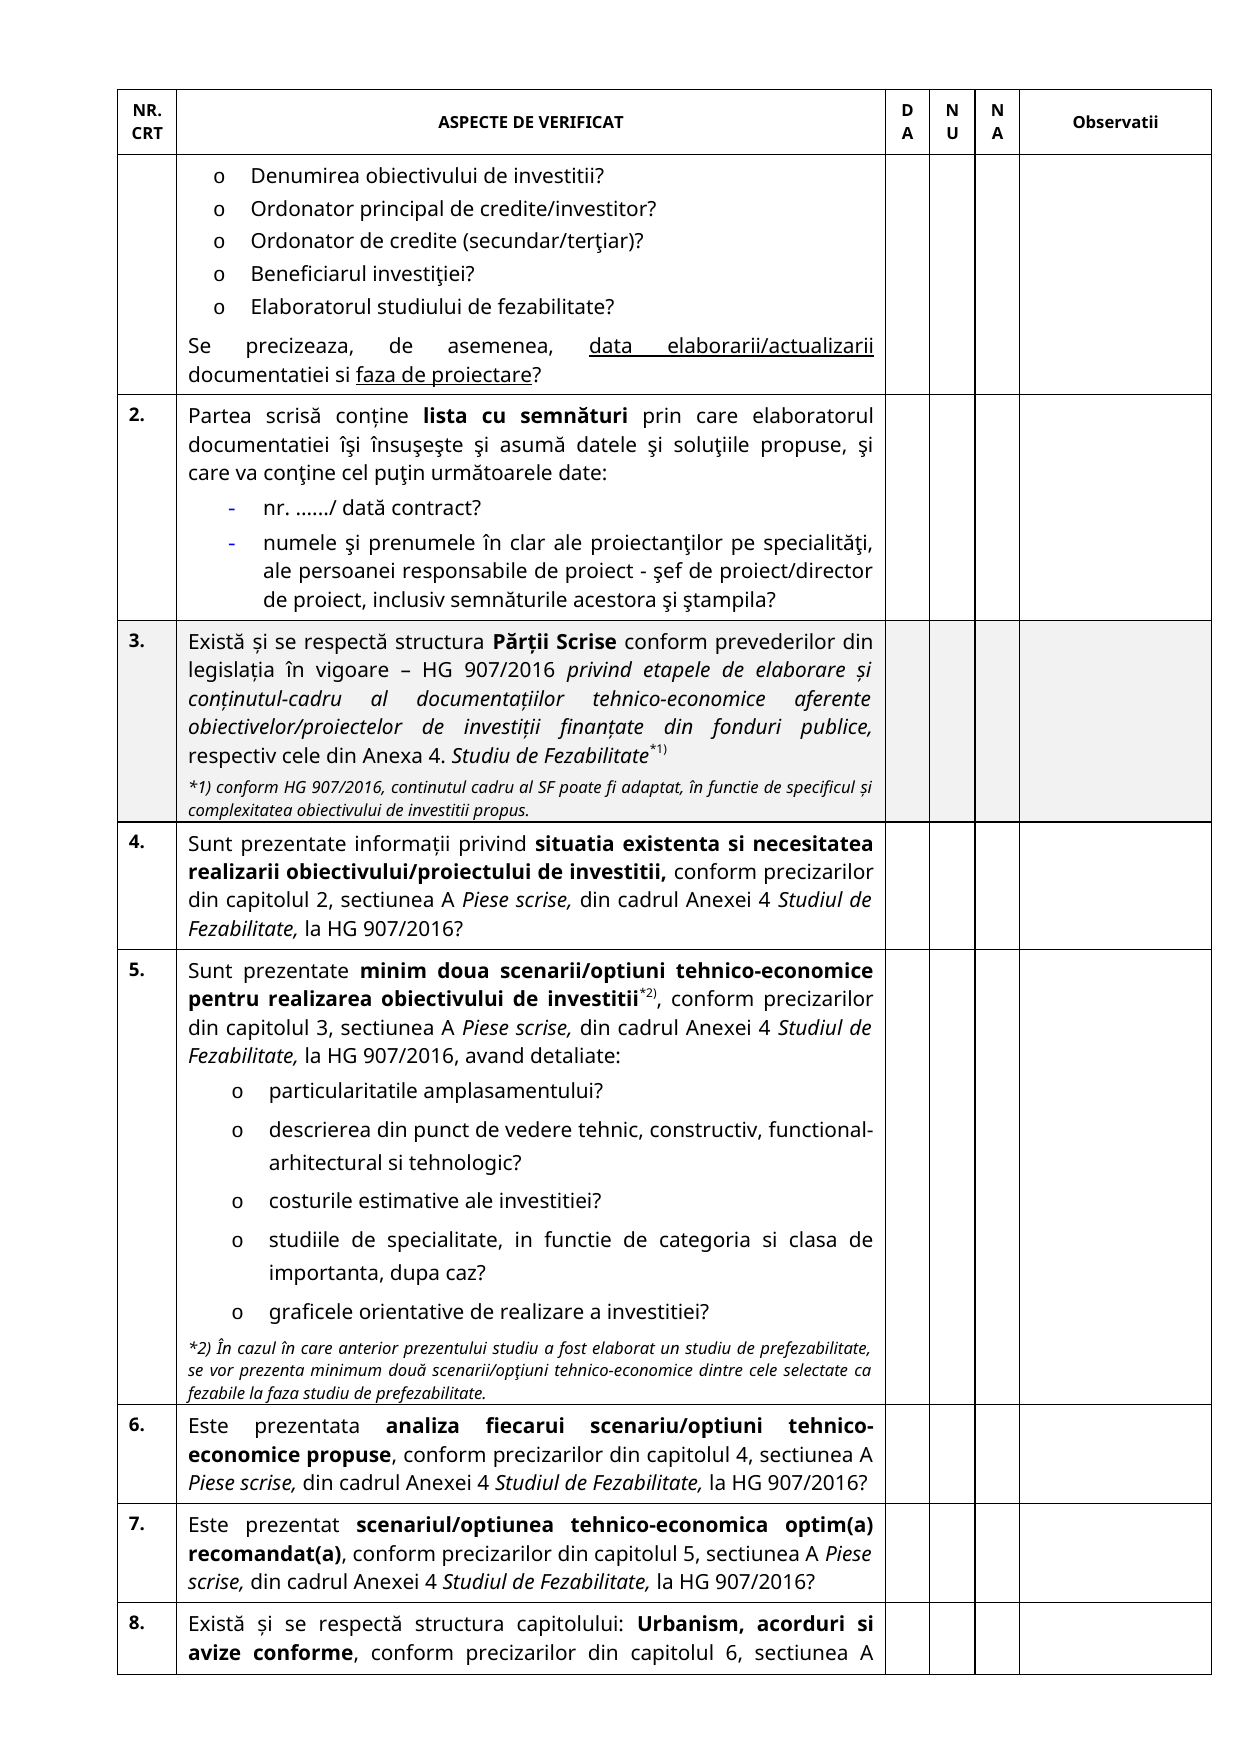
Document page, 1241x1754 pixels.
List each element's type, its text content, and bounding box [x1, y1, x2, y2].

table_cell [886, 395, 929, 620]
table_header ASPECTE DE VERIFICAT [177, 90, 885, 154]
table_cell [886, 823, 929, 949]
table_header NU [930, 90, 974, 154]
table_cell Este prezentat scenariul/optiunea tehnico-economica optim(a) recomandat(a), conform precizarilor din capitolul 5, sectiunea A Piese scrise, din cadrul Anexei 4 Studiul de Fezabilitate, la HG 907/2016? [177, 1504, 885, 1602]
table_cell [177, 1603, 885, 1674]
table_cell [886, 950, 929, 1404]
table_cell [1020, 1504, 1211, 1602]
table_cell [930, 1405, 974, 1503]
table_cell [118, 1603, 176, 1674]
table_cell [930, 395, 974, 620]
table_cell [930, 950, 974, 1404]
table_cell [118, 621, 176, 821]
table_cell Există și se respectă structura Părții Scrise conform prevederilor din legislația în vigoare – HG 907/2016 privind etapele de elaborare şi conţinutul-cadru al documentaţiilor tehnico-economice aferente obiectivelor/proiectelor de investiţii finanţate din fonduri publice, respectiv cele din Anexa 4. Studiu de Fezabilitate*1) *1) conform HG 907/2016, continutul cadru al SF poate fi adaptat, în functie de specificul și complexitatea obiectivului de investitii propus. [177, 621, 885, 821]
table_cell [976, 155, 1019, 394]
table_cell [886, 1405, 929, 1503]
table_cell [1020, 1405, 1211, 1503]
table_cell [1020, 395, 1211, 620]
table_header Observatii [1020, 90, 1211, 154]
table_cell [886, 155, 929, 394]
table_cell [1020, 621, 1211, 821]
table_cell [976, 1603, 1019, 1674]
table_cell Sunt prezentate minim doua scenarii/optiuni tehnico-economice pentru realizarea obiectivului de investitii*2), conform precizarilor din capitolul 3, sectiunea A Piese scrise, din cadrul Anexei 4 Studiul de Fezabilitate, la HG 907/2016, avand detaliate: particularitatile amplasamentului? descrierea din punct de vedere tehnic, constructiv, functional-arhitectural si tehnologic? costurile estimative ale investitiei? studiile de specialitate, in functie de categoria si clasa de importanta, dupa caz? graficele orientative de realizare a investitiei? *2) În cazul în care anterior prezentului studiu a fost elaborat un studiu de prefezabilitate, se vor prezenta minimum două scenarii/opţiuni tehnico-economice dintre cele selectate ca fezabile la faza studiu de prefezabilitate. [177, 950, 885, 1404]
table_cell Sunt prezentate informații privind situatia existenta si necesitatea realizarii obiectivului/proiectului de investitii, conform precizarilor din capitolul 2, sectiunea A Piese scrise, din cadrul Anexei 4 Studiul de Fezabilitate, la HG 907/2016? [177, 823, 885, 949]
table_cell [886, 1504, 929, 1602]
table_cell [1020, 155, 1211, 394]
table_cell [930, 1504, 974, 1602]
table_cell [930, 155, 974, 394]
table_cell [118, 823, 176, 949]
table_header NR. CRT [118, 90, 176, 154]
table_cell [118, 155, 176, 394]
table_cell [118, 1504, 176, 1602]
table_cell [930, 1603, 974, 1674]
table_cell [886, 621, 929, 821]
table_cell [976, 395, 1019, 620]
table_cell [886, 1603, 929, 1674]
table_cell [118, 950, 176, 1404]
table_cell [177, 155, 885, 394]
table_cell [976, 823, 1019, 949]
table_cell [976, 1405, 1019, 1503]
table_cell [976, 621, 1019, 821]
table_cell [1020, 950, 1211, 1404]
table_cell [976, 1504, 1019, 1602]
table_cell [976, 950, 1019, 1404]
table_cell [1020, 1603, 1211, 1674]
table_cell [1020, 823, 1211, 949]
table_cell [930, 621, 974, 821]
table_cell [930, 823, 974, 949]
table_cell [118, 395, 176, 620]
table_cell Partea scrisă conține lista cu semnături prin care elaboratorul documentatiei îşi însuşeşte şi asumă datele şi soluţiile propuse, şi care va conţine cel puţin următoarele date: nr. ....../ dată contract? numele şi prenumele în clar ale proiectanţilor pe specialităţi, ale persoanei responsabile de proiect - şef de proiect/director de proiect, inclusiv semnăturile acestora şi ştampila? [177, 395, 885, 620]
table_cell [118, 1405, 176, 1503]
table_header DA [886, 90, 929, 154]
table_header NA [976, 90, 1019, 154]
table_cell Este prezentata analiza fiecarui scenariu/optiuni tehnico-economice propuse, conform precizarilor din capitolul 4, sectiunea A Piese scrise, din cadrul Anexei 4 Studiul de Fezabilitate, la HG 907/2016? [177, 1405, 885, 1503]
